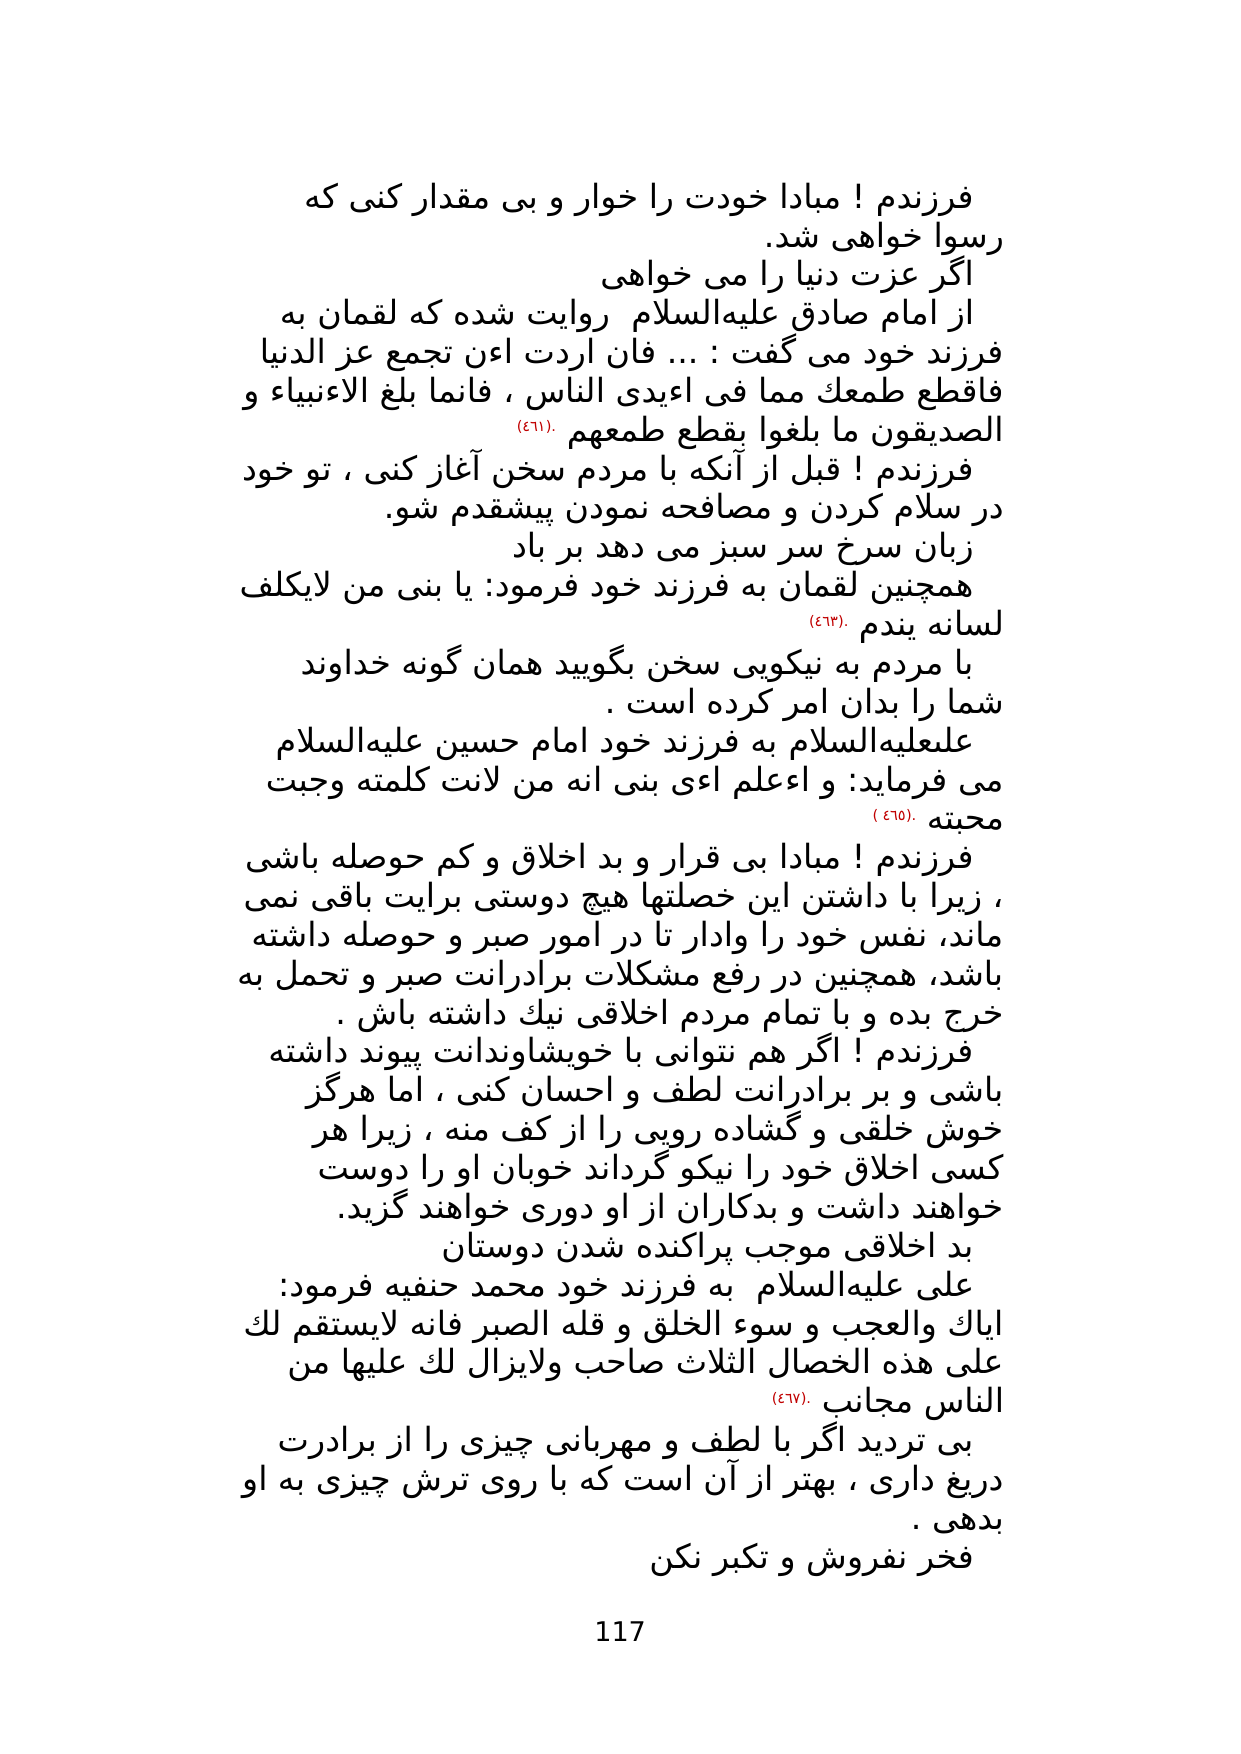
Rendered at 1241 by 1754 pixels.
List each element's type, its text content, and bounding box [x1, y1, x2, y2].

text فرزندم ! اگر هم نتوانى با خويشاوندانت پيوند داشته باشى و بر برادرانت لطف و احسان كنى ، اما هرگز خوش خلقى و گشاده رويى را از كف منه ، زيرا هر كسى اخلاق خود را نيكو گرداند خوبان او را دوست خواهند داشت و بدكاران از او دورى خواهند گزيد. [236, 1032, 1004, 1226]
text علىعليه‌السلام به فرزند خود امام حسين عليه‌السلام مى فرمايد: و اءعلم اءى بنى انه من لانت كلمته وجبت محبته .(٤٦٥ ) [236, 721, 1004, 838]
text همچنين لقمان به فرزند خود فرمود: يا بنى من لايكلف لسانه يندم .(٤٦٣) [236, 566, 1004, 643]
text با مردم به نيكويى سخن بگوييد همان گونه خداوند شما را بدان امر كرده است . [236, 643, 1004, 721]
text اگر عزت دنيا را مى خواهى [236, 255, 1004, 294]
text بد اخلاقى موجب پراكنده شدن دوستان [236, 1226, 1004, 1265]
text على عليه‌السلام به فرزند خود محمد حنفيه فرمود: اياك والعجب و سوء الخلق و قله الصبر فانه لايستقم لك على هذه الخصال الثلاث صاحب ولايزال لك عليها من الناس مجانب .(٤٦٧) [236, 1265, 1004, 1421]
text فرزندم ! قبل از آنكه با مردم سخن آغاز كنى ، تو خود در سلام كردن و مصافحه نمودن پيشقدم شو. [236, 449, 1004, 527]
text فخر نفروش و تكبر نكن [236, 1537, 1004, 1576]
text فرزندم ! مبادا خودت را خوار و بى مقدار كنى كه رسوا خواهى شد. [236, 177, 1004, 255]
text بى ترديد اگر با لطف و مهربانى چيزى را از برادرت دريغ دارى ، بهتر از آن است كه با روى ترش چيزى به او بدهى . [236, 1421, 1004, 1537]
text زبان سرخ سر سبز مى دهد بر باد [236, 527, 1004, 566]
text از امام صادق عليه‌السلام روايت شده كه لقمان به فرزند خود مى گفت : ... فان اردت اءن تجمع عز الدنيا فاقطع طمعك مما فى اءيدى الناس ، فانما بلغ الاءنبياء و الصديقون ما بلغوا بقطع طمعهم .(٤٦١) [236, 294, 1004, 449]
text فرزندم ! مبادا بى قرار و بد اخلاق و كم حوصله باشى ، زيرا با داشتن اين خصلتها هيچ دوستى برايت باقى نمى ماند، نفس خود را وادار تا در امور صبر و حوصله داشته باشد، همچنين در رفع مشكلات برادرانت صبر و تحمل به خرج بده و با تمام مردم اخلاقى نيك داشته باش . [236, 838, 1004, 1032]
